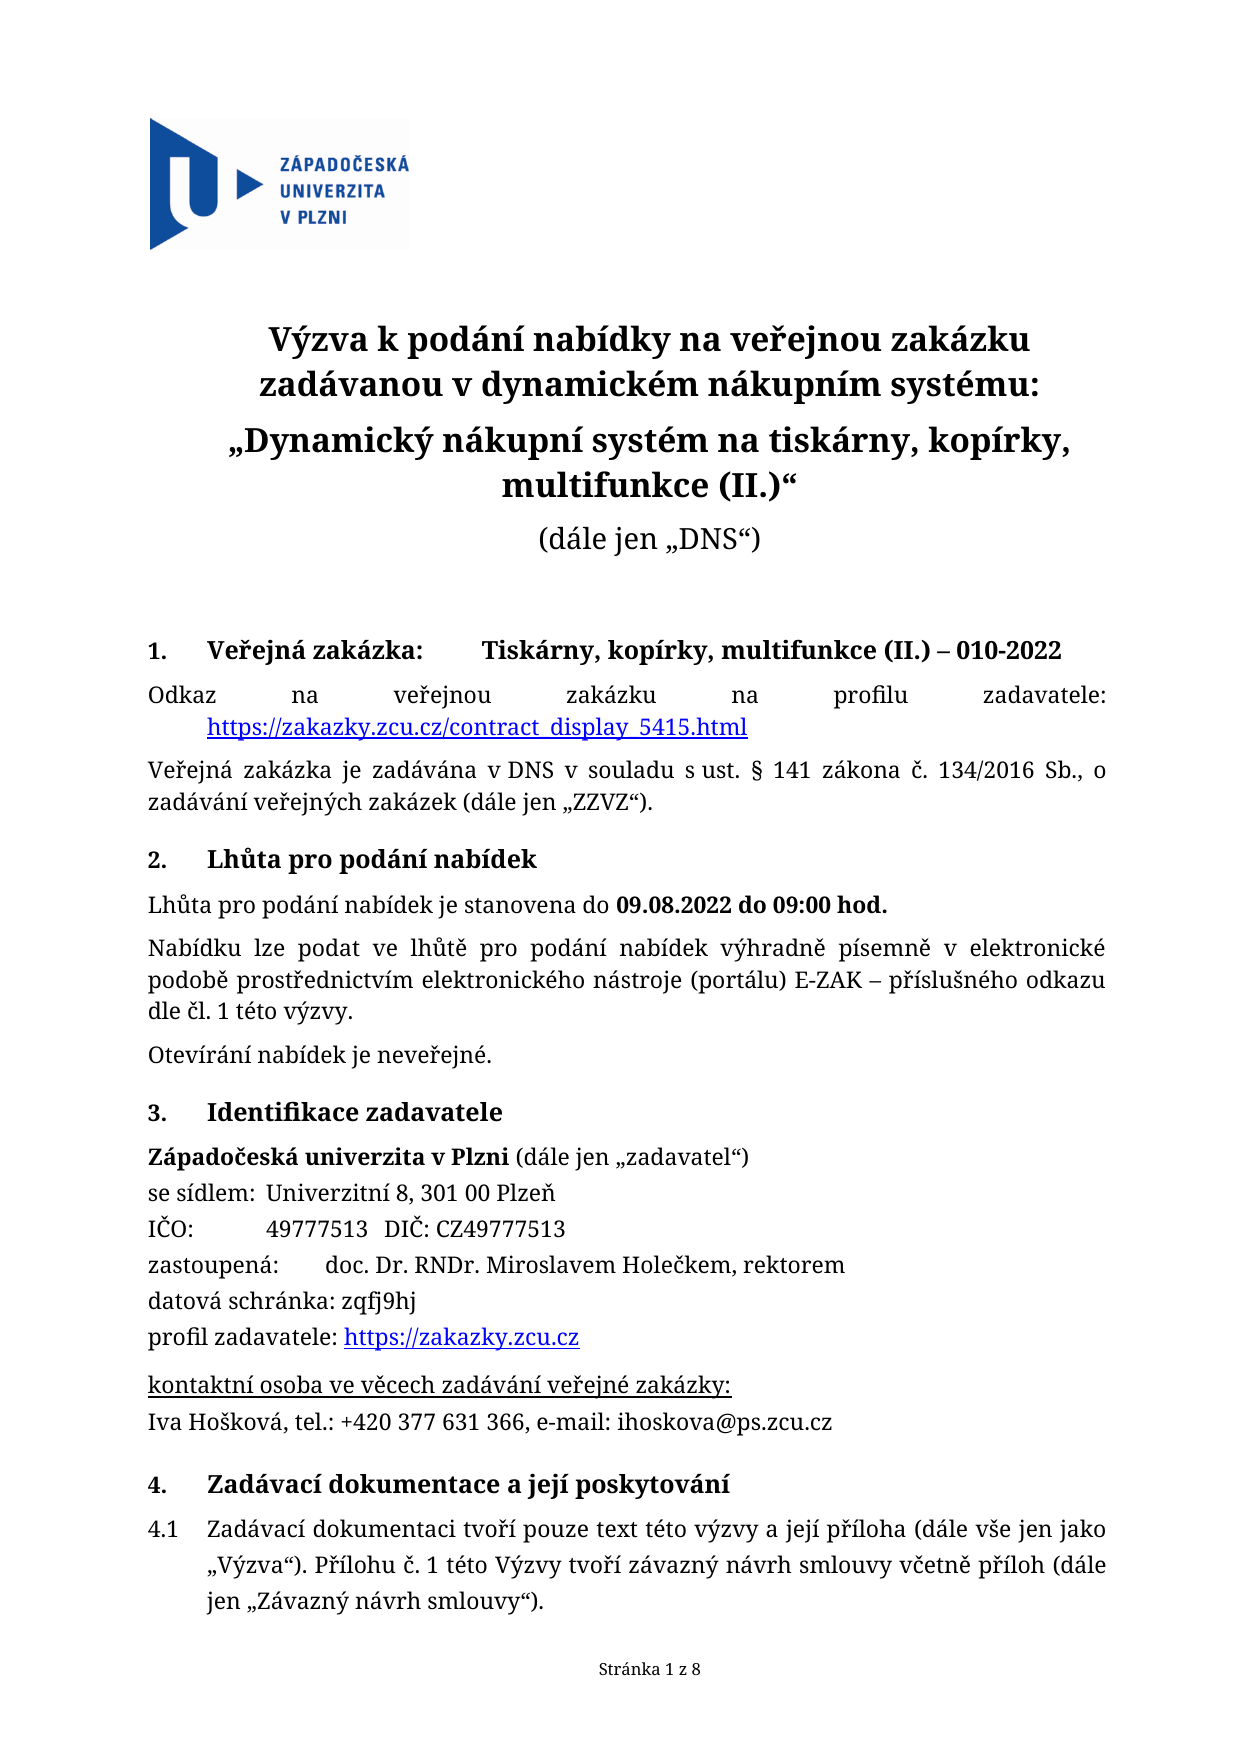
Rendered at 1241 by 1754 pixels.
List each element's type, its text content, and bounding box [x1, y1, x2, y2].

list Zadávací dokumentaci tvoří pouze text této výzvy a její příloha (dále vše jen jako „Výzva“). Přílohu č. 1 této Výzvy tvoří závazný návrh smlouvy včetně příloh (dále jen „Závazný návrh smlouvy“). [148, 1513, 1107, 1616]
text Veřejná zakázka je zadávána v DNS v souladu s ust. § 141 zákona č. 134/2016 Sb., o zadávání veřejných zakázek (dále jen „ZZVZ“). [148, 754, 1107, 817]
text Lhůta pro podání nabídek je stanovena do 09.08.2022 do 09:00 hod. [148, 888, 1107, 920]
subtitle Zadávací dokumentace a její poskytování [148, 1466, 1107, 1500]
text datová schránka: zqfj9hj [148, 1285, 1107, 1316]
text Iva Hošková, tel.: +420 377 631 366, e-mail: ihoskova@ps.zcu.cz [148, 1405, 1107, 1437]
text „Dynamický nákupní systém na tiskárny, kopírky, multifunkce (II.)“ [192, 417, 1107, 508]
picture [150, 118, 409, 250]
text se sídlem: Univerzitní 8, 301 00 Plzeň [148, 1177, 1107, 1208]
text profil zadavatele: https://zakazky.zcu.cz [148, 1321, 1107, 1352]
text IČO: 49777513 DIČ: CZ49777513 [148, 1213, 1107, 1244]
text zastoupená: doc. Dr. RNDr. Miroslavem Holečkem, rektorem [148, 1249, 1107, 1280]
text Odkaz na veřejnou zakázku na profilu zadavatele: https://zakazky.zcu.cz/contract_display_5415.html [148, 679, 1107, 742]
text (dále jen „DNS“) [192, 518, 1107, 558]
text Západočeská univerzita v Plzni (dále jen „zadavatel“) [148, 1141, 1107, 1173]
text Výzva k podání nabídky na veřejnou zakázku zadávanou v dynamickém nákupním systému: [192, 316, 1107, 406]
subtitle Lhůta pro podání nabídek [148, 842, 1107, 876]
text Nabídku lze podat ve lhůtě pro podání nabídek výhradně písemně v elektronické podobě prostřednictvím elektronického nástroje (portálu) E-ZAK – příslušného odkazu dle čl. 1 této výzvy. [148, 932, 1107, 1026]
text Otevírání nabídek je neveřejné. [148, 1038, 1107, 1070]
subtitle Identifikace zadavatele [148, 1095, 1107, 1129]
subtitle Veřejná zakázka: Tiskárny, kopírky, multifunkce (II.) – 010-2022 [148, 633, 1107, 667]
text kontaktní osoba ve věcech zadávání veřejné zakázky: [148, 1369, 1107, 1401]
